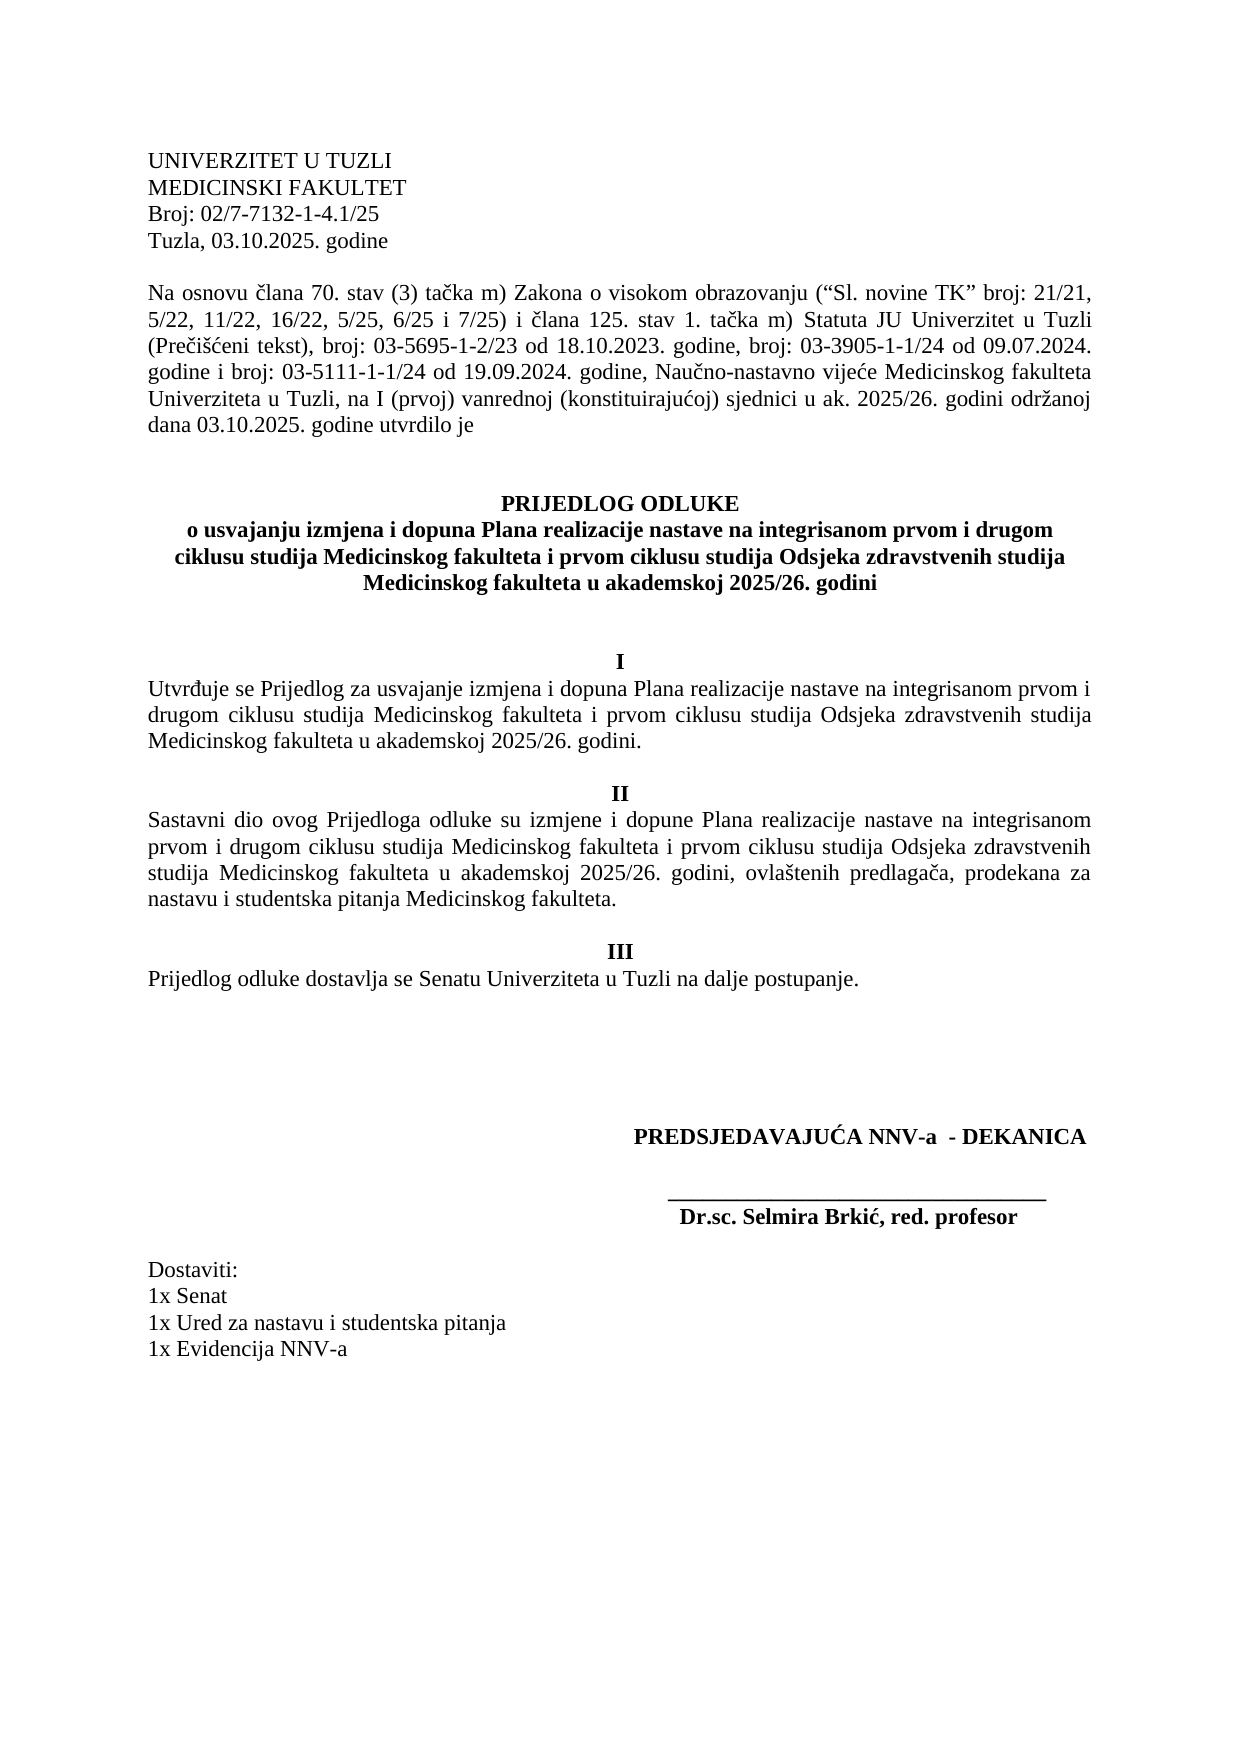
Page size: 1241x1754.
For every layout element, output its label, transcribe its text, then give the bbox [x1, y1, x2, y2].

text Utvrđuje se Prijedlog za usvajanje izmjena i dopuna Plana realizacije nastave na integrisanom prvom i drugom ciklusu studija Medicinskog fakulteta i prvom ciklusu studija Odsjeka zdravstvenih studija Medicinskog fakulteta u akademskoj 2025/26. godini. [148, 675, 1093, 754]
text Dostaviti: [148, 1256, 1093, 1282]
text Broj: 02/7-7132-1-4.1/25 [148, 200, 1093, 227]
text I [148, 648, 1093, 675]
text PREDSJEDAVAJUĆA NNV-a - DEKANICA [148, 1123, 1093, 1149]
text Prijedlog odluke dostavlja se Senatu Univerziteta u Tuzli na dalje postupanje. [148, 964, 1093, 991]
text 1x Ured za nastavu i studentska pitanja [148, 1309, 1093, 1335]
text UNIVERZITET U TUZLI MEDICINSKI FAKULTET [148, 148, 1093, 200]
text Sastavni dio ovog Prijedloga odluke su izmjene i dopune Plana realizacije nastave na integrisanom prvom i drugom ciklusu studija Medicinskog fakulteta i prvom ciklusu studija Odsjeka zdravstvenih studija Medicinskog fakulteta u akademskoj 2025/26. godini, ovlaštenih predlagača, prodekana za nastavu i studentska pitanja Medicinskog fakulteta. [148, 806, 1093, 912]
text _________________________________ [148, 1177, 1093, 1203]
text 1x Senat [148, 1282, 1093, 1309]
text II [148, 780, 1093, 806]
text o usvajanju izmjena i dopuna Plana realizacije nastave na integrisanom prvom i drugom [148, 517, 1093, 543]
text Na osnovu člana 70. stav (3) tačka m) Zakona o visokom obrazovanju (“Sl. novine TK” broj: 21/21, 5/22, 11/22, 16/22, 5/25, 6/25 i 7/25) i člana 125. stav 1. tačka m) Statuta JU Univerzitet u Tuzli (Prečišćeni tekst), broj: 03-5695-1-2/23 od 18.10.2023. godine, broj: 03-3905-1-1/24 od 09.07.2024. godine i broj: 03-5111-1-1/24 od 19.09.2024. godine, Naučno-nastavno vijeće Medicinskog fakulteta Univerziteta u Tuzli, na I (prvoj) vanrednoj (konstituirajućoj) sjednici u ak. 2025/26. godini održanoj dana 03.10.2025. godine utvrdilo je [148, 279, 1093, 437]
text III [148, 938, 1093, 964]
text Tuzla, 03.10.2025. godine [148, 227, 1093, 253]
text PRIJEDLOG ODLUKE [148, 490, 1093, 517]
text ciklusu studija Medicinskog fakulteta i prvom ciklusu studija Odsjeka zdravstvenih studija Medicinskog fakulteta u akademskoj 2025/26. godini [148, 543, 1093, 596]
text Dr.sc. Selmira Brkić, red. profesor [148, 1203, 1093, 1230]
text 1x Evidencija NNV-a [148, 1335, 1093, 1362]
